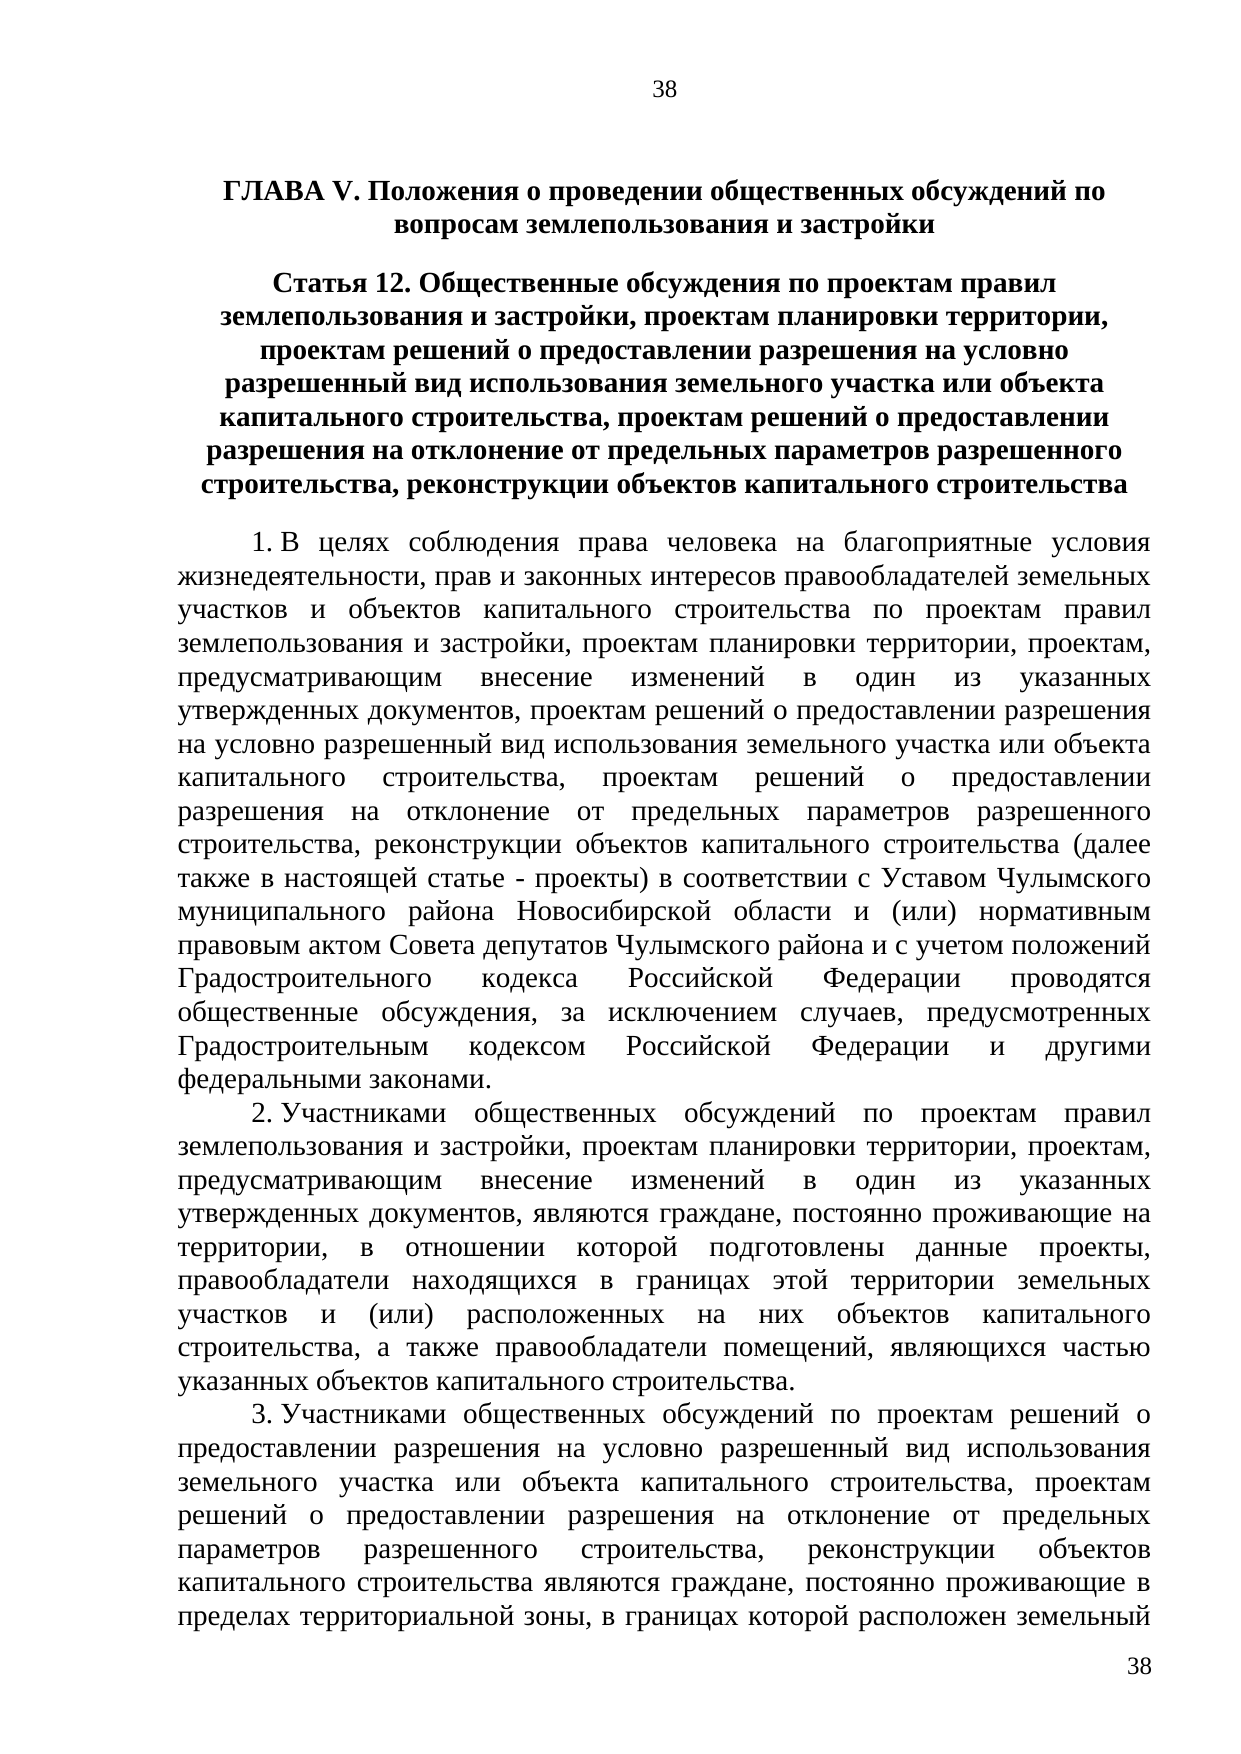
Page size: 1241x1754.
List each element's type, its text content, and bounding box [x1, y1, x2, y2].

list Участниками общественных обсуждений по проектам правил землепользования и застройки, проектам планировки территории, проектам, предусматривающим внесение изменений в один из указанных утвержденных документов, являются граждане, постоянно проживающие на территории, в отношении которой подготовлены данные проекты, правообладатели находящихся в границах этой территории земельных участков и (или) расположенных на них объектов капитального строительства, а также правообладатели помещений, являющихся частью указанных объектов капитального строительства. [177, 1095, 1152, 1397]
subtitle Статья 12. Общественные обсуждения по проектам правил землепользования и застройки, проектам планировки территории, проектам решений о предоставлении разрешения на условно разрешенный вид использования земельного участка или объекта капитального строительства, проектам решений о предоставлении разрешения на отклонение от предельных параметров разрешенного строительства, реконструкции объектов капитального строительства [177, 265, 1152, 499]
subtitle ГЛАВА V. Положения о проведении общественных обсуждений по вопросам землепользования и застройки [177, 173, 1152, 240]
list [177, 1397, 1152, 1631]
list В целях соблюдения права человека на благоприятные условия жизнедеятельности, прав и законных интересов правообладателей земельных участков и объектов капитального строительства по проектам правил землепользования и застройки, проектам планировки территории, проектам, предусматривающим внесение изменений в один из указанных утвержденных документов, проектам решений о предоставлении разрешения на условно разрешенный вид использования земельного участка или объекта капитального строительства, проектам решений о предоставлении разрешения на отклонение от предельных параметров разрешенного строительства, реконструкции объектов капитального строительства (далее также в настоящей статье - проекты) в соответствии с Уставом Чулымского муниципального района Новосибирской области и (или) нормативным правовым актом Совета депутатов Чулымского района и с учетом положений Градостроительного кодекса Российской Федерации проводятся общественные обсуждения, за исключением случаев, предусмотренных Градостроительным кодексом Российской Федерации и другими федеральными законами. [177, 524, 1152, 1095]
